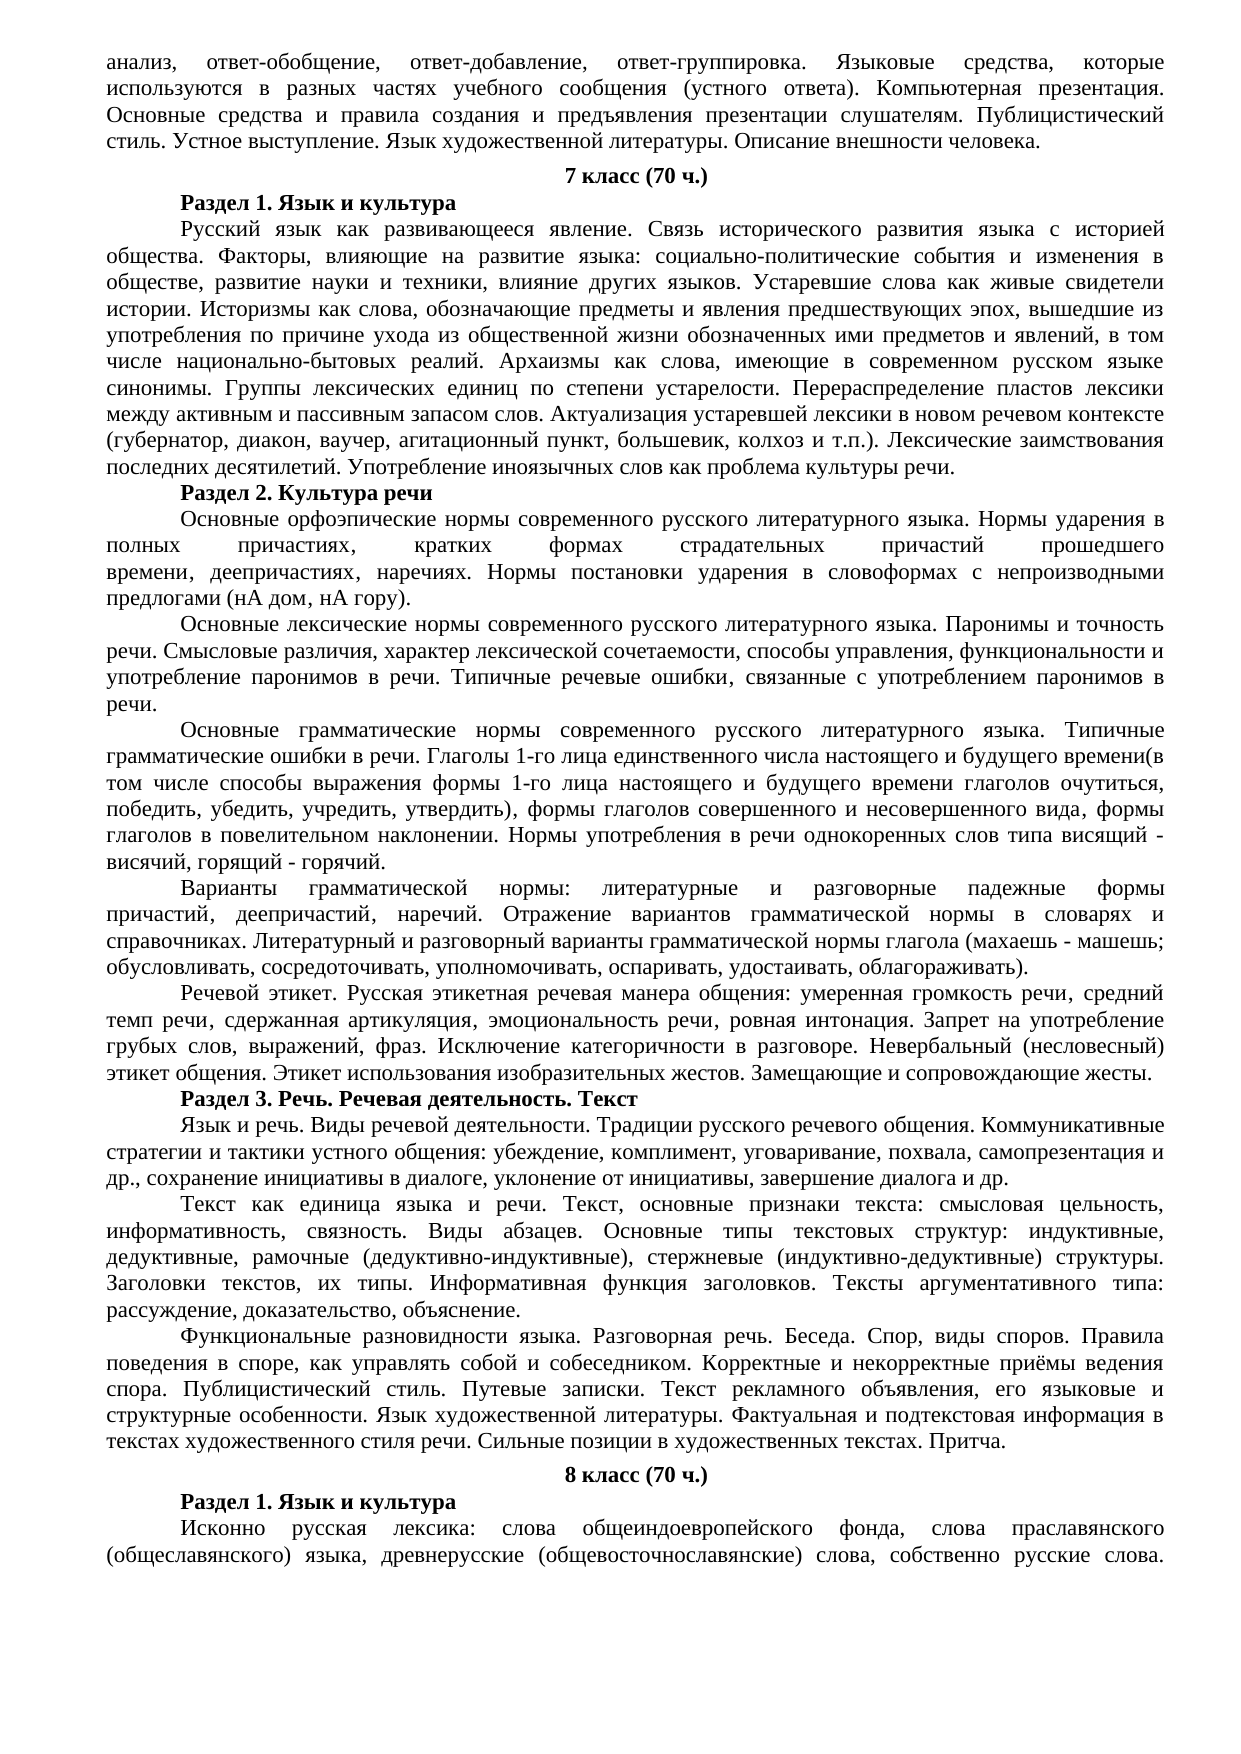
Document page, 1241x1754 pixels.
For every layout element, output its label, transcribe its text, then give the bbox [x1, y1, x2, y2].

text Язык и речь. Виды речевой деятельности. Традиции русского речевого общения. Коммуникативные стратегии и тактики устного общения: убеждение, комплимент, уговаривание, похвала, самопрезентация и др., сохранение инициативы в диалоге, уклонение от инициативы, завершение диалога и др. [106, 1111, 1166, 1190]
text Основные лексические нормы современного русского литературного языка. Паронимы и точность речи. Смысловые различия, характер лексической сочетаемости, способы управления, функциональности и употребление паронимов в речи. Типичные речевые ошибки‚ связанные с употреблением паронимов в речи. [106, 611, 1166, 716]
text 7 класс (70 ч.) [106, 163, 1166, 189]
text Русский язык как развивающееся явление. Связь исторического развития языка с историей общества. Факторы, влияющие на развитие языка: социально-политические события и изменения в обществе, развитие науки и техники, влияние других языков. Устаревшие слова как живые свидетели истории. Историзмы как слова, обозначающие предметы и явления предшествующих эпох, вышедшие из употребления по причине ухода из общественной жизни обозначенных ими предметов и явлений, в том числе национально-бытовых реалий. Архаизмы как слова, имеющие в современном русском языке синонимы. Группы лексических единиц по степени устарелости. Перераспределение пластов лексики между активным и пассивным запасом слов. Актуализация устаревшей лексики в новом речевом контексте (губернатор, диакон, ваучер, агитационный пункт, большевик, колхоз и т.п.). Лексические заимствования последних десятилетий. Употребление иноязычных слов как проблема культуры речи. [106, 216, 1166, 479]
text Основные орфоэпические нормы современного русского литературного языка. Нормы ударения в полных причастиях‚ кратких формах страдательных причастий прошедшего времени‚ деепричастиях‚ наречиях. Нормы постановки ударения в словоформах с непроизводными предлогами (нА дом‚ нА гору). [106, 505, 1166, 611]
text Варианты грамматической нормы: литературные и разговорные падежные формы причастий‚ деепричастий‚ наречий. Отражение вариантов грамматической нормы в словарях и справочниках. Литературный и разговорный варианты грамматической нормы глагола (махаешь - машешь; обусловливать, сосредоточивать, уполномочивать, оспаривать, удостаивать, облагораживать). [106, 874, 1166, 979]
text Раздел 1. Язык и культура [106, 189, 1166, 216]
text Речевой этикет. Русская этикетная речевая манера общения: умеренная громкость речи‚ средний темп речи‚ сдержанная артикуляция‚ эмоциональность речи‚ ровная интонация. Запрет на употребление грубых слов, выражений, фраз. Исключение категоричности в разговоре. Невербальный (несловесный) этикет общения. Этикет использования изобразительных жестов. Замещающие и сопровождающие жесты. [106, 979, 1166, 1085]
text Основные грамматические нормы современного русского литературного языка. Типичные грамматические ошибки в речи. Глаголы 1-го лица единственного числа настоящего и будущего времени(в том числе способы выражения формы 1-го лица настоящего и будущего времени глаголов очутиться, победить, убедить, учредить, утвердить)‚ формы глаголов совершенного и несовершенного вида‚ формы глаголов в повелительном наклонении. Нормы употребления в речи однокоренных слов типа висящий - висячий, горящий - горячий. [106, 716, 1166, 874]
text Раздел 2. Культура речи [106, 479, 1166, 505]
text Текст как единица языка и речи. Текст, основные признаки текста: смысловая цельность, информативность, связность. Виды абзацев. Основные типы текстовых структур: индуктивные, дедуктивные, рамочные (дедуктивно-индуктивные), стержневые (индуктивно-дедуктивные) структуры. Заголовки текстов, их типы. Информативная функция заголовков. Тексты аргументативного типа: рассуждение, доказательство, объяснение. [106, 1190, 1166, 1322]
text Раздел 3. Речь. Речевая деятельность. Текст [106, 1085, 1166, 1111]
text Функциональные разновидности языка. Разговорная речь. Беседа. Спор, виды споров. Правила поведения в споре, как управлять собой и собеседником. Корректные и некорректные приёмы ведения спора. Публицистический стиль. Путевые записки. Текст рекламного объявления, его языковые и структурные особенности. Язык художественной литературы. Фактуальная и подтекстовая информация в текстах художественного стиля речи. Сильные позиции в художественных текстах. Притча. [106, 1322, 1166, 1454]
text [106, 1514, 1166, 1567]
text Раздел 1. Язык и культура [106, 1488, 1166, 1514]
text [106, 48, 1166, 153]
text 8 класс (70 ч.) [106, 1461, 1166, 1488]
